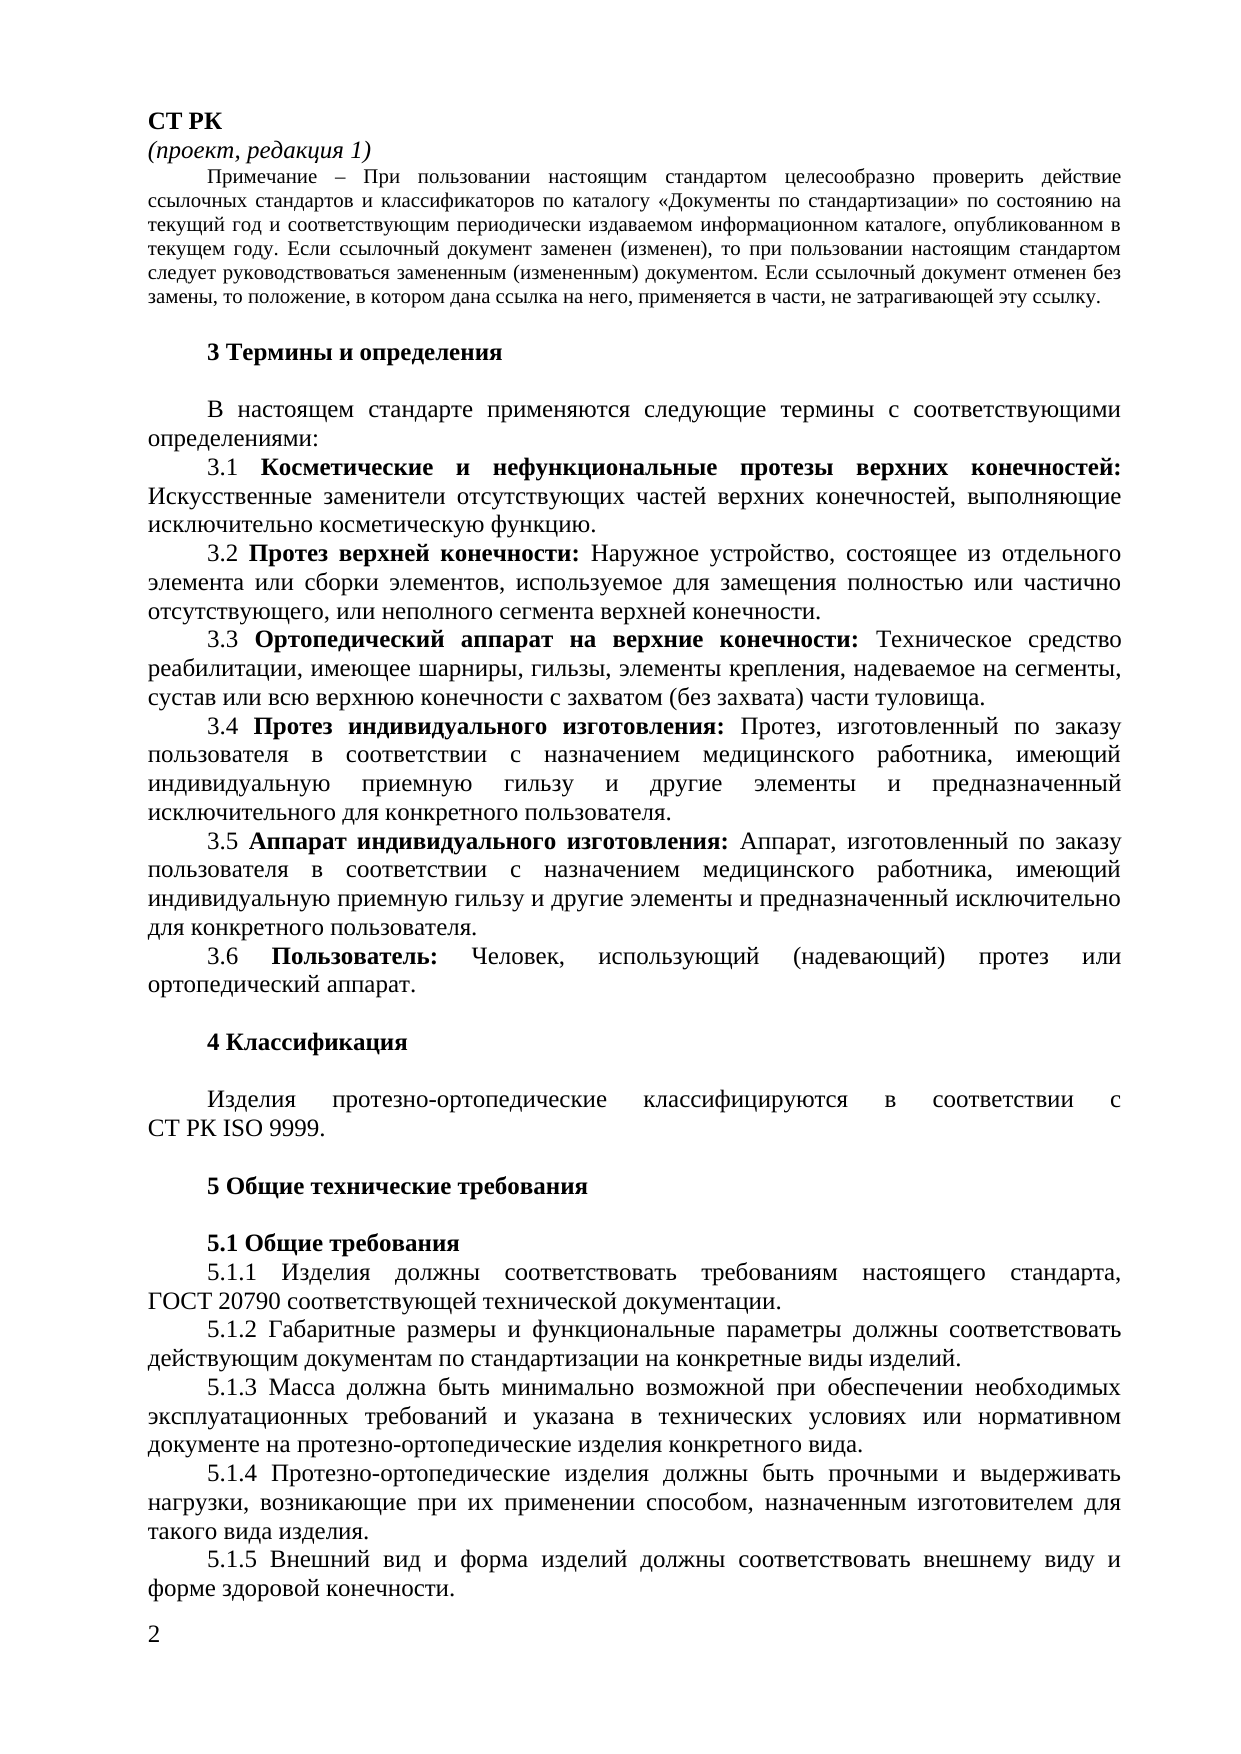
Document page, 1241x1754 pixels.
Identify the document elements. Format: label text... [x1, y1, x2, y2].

text В настоящем стандарте применяются следующие термины с соответствующими определениями: [148, 394, 1122, 452]
text 3.4 Протез индивидуального изготовления: Протез, изготовленный по заказу пользователя в соответствии с назначением медицинского работника, имеющий индивидуальную приемную гильзу и другие элементы и предназначенный исключительного для конкретного пользователя. [148, 711, 1122, 826]
text 5.1 Общие требования [148, 1228, 1122, 1257]
text 3.2 Протез верхней конечности: Наружное устройство, состоящее из отдельного элемента или сборки элементов, используемое для замещения полностью или частично отсутствующего, или неполного сегмента верхней конечности. [148, 538, 1122, 624]
text 5.1.1 Изделия должны соответствовать требованиям настоящего стандарта, ГОСТ 20790 соответствующей технической документации. [148, 1257, 1122, 1314]
text 3 Термины и определения [148, 337, 1122, 366]
text 3.1 Косметические и нефункциональные протезы верхних конечностей: Искусственные заменители отсутствующих частей верхних конечностей, выполняющие исключительно косметическую функцию. [148, 452, 1122, 538]
text 5.1.4 Протезно-ортопедические изделия должны быть прочными и выдерживать нагрузки, возникающие при их применении способом, назначенным изготовителем для такого вида изделия. [148, 1458, 1122, 1544]
text 3.3 Ортопедический аппарат на верхние конечности: Техническое средство реабилитации, имеющее шарниры, гильзы, элементы крепления, надеваемое на сегменты, сустав или всю верхнюю конечности с захватом (без захвата) части туловища. [148, 624, 1122, 711]
text 5 Общие технические требования [148, 1171, 1122, 1199]
text 5.1.3 Масса должна быть минимально возможной при обеспечении необходимых эксплуатационных требований и указана в технических условиях или нормативном документе на протезно-ортопедические изделия конкретного вида. [148, 1372, 1122, 1458]
text 3.6 Пользователь: Человек, использующий (надевающий) протез или ортопедический аппарат. [148, 941, 1122, 998]
text Изделия протезно-ортопедические классифицируются в соответствии с СТ РК ISO 9999. [148, 1084, 1122, 1142]
text 5.1.5 Внешний вид и форма изделий должны соответствовать внешнему виду и форме здоровой конечности. [148, 1544, 1122, 1602]
text Примечание – При пользовании настоящим стандартом целесообразно проверить действие ссылочных стандартов и классификаторов по каталогу «Документы по стандартизации» по состоянию на текущий год и соответствующим периодически издаваемом информационном каталоге, опубликованном в текущем году. Если ссылочный документ заменен (изменен), то при пользовании настоящим стандартом следует руководствоваться замененным (измененным) документом. Если ссылочный документ отменен без замены, то положение, в котором дана ссылка на него, применяется в части, не затрагивающей эту ссылку. [148, 164, 1122, 308]
text 3.5 Аппарат индивидуального изготовления: Аппарат, изготовленный по заказу пользователя в соответствии с назначением медицинского работника, имеющий индивидуальную приемную гильзу и другие элементы и предназначенный исключительно для конкретного пользователя. [148, 826, 1122, 941]
text 4 Классификация [148, 1027, 1122, 1056]
text 5.1.2 Габаритные размеры и функциональные параметры должны соответствовать действующим документам по стандартизации на конкретные виды изделий. [148, 1314, 1122, 1372]
